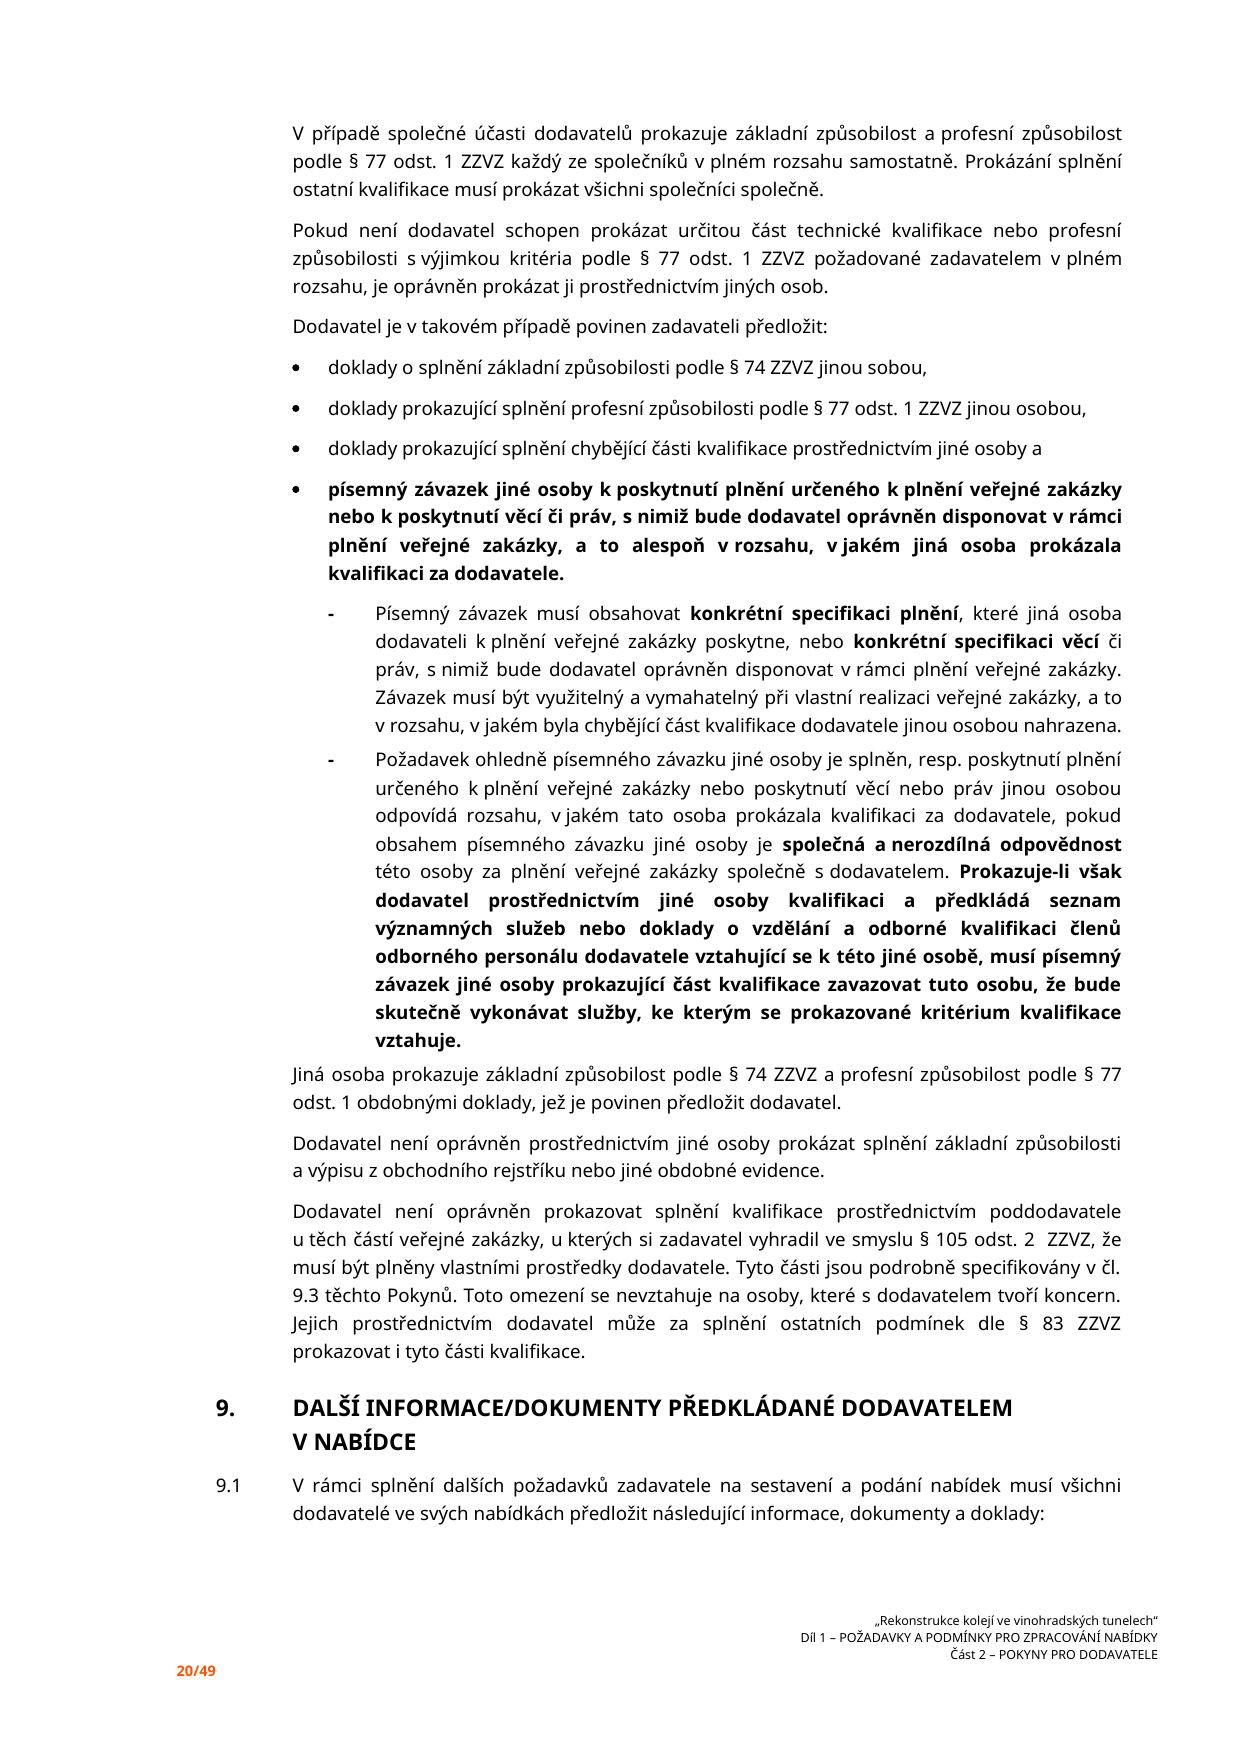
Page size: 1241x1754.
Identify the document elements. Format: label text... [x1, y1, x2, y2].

text DALŠÍ INFORMACE/DOKUMENTY PŘEDKLÁDANÉ DODAVATELEM v NABÍDCE [216, 1391, 1122, 1457]
text Požadavek ohledně písemného závazku jiné osoby je splněn, resp. poskytnutí plnění určeného k plnění veřejné zakázky nebo poskytnutí věcí nebo práv jinou osobou odpovídá rozsahu, v jakém tato osoba prokázala kvalifikaci za dodavatele, pokud obsahem písemného závazku jiné osoby je společná a nerozdílná odpovědnost této osoby za plnění veřejné zakázky společně s dodavatelem. Prokazuje-li však dodavatel prostřednictvím jiné osoby kvalifikaci a předkládá seznam významných služeb nebo doklady o vzdělání a odborné kvalifikaci členů odborného personálu dodavatele vztahující se k této jiné osobě, musí písemný závazek jiné osoby prokazující část kvalifikace zavazovat tuto osobu, že bude skutečně vykonávat služby, ke kterým se prokazované kritérium kvalifikace vztahuje. [328, 747, 1122, 1052]
text Písemný závazek musí obsahovat konkrétní specifikaci plnění, které jiná osoba dodavateli k plnění veřejné zakázky poskytne, nebo konkrétní specifikaci věcí či práv, s nimiž bude dodavatel oprávněn disponovat v rámci plnění veřejné zakázky. Závazek musí být využitelný a vymahatelný při vlastní realizaci veřejné zakázky, a to v rozsahu, v jakém byla chybějící část kvalifikace dodavatele jinou osobou nahrazena. [328, 600, 1122, 738]
text doklady prokazující splnění profesní způsobilosti podle § 77 odst. 1 ZZVZ jinou osobou, [292, 395, 1122, 420]
text Pokud není dodavatel schopen prokázat určitou část technické kvalifikace nebo profesní způsobilosti s výjimkou kritéria podle § 77 odst. 1 ZZVZ požadované zadavatelem v plném rozsahu, je oprávněn prokázat ji prostřednictvím jiných osob. [292, 217, 1122, 299]
text V případě společné účasti dodavatelů prokazuje základní způsobilost a profesní způsobilost podle § 77 odst. 1 ZZVZ každý ze společníků v plném rozsahu samostatně. Prokázání splnění ostatní kvalifikace musí prokázat všichni společníci společně. [292, 121, 1122, 202]
text Dodavatel není oprávněn prokazovat splnění kvalifikace prostřednictvím poddodavatele u těch částí veřejné zakázky, u kterých si zadavatel vyhradil ve smyslu § 105 odst. 2 ZZVZ, že musí být plněny vlastními prostředky dodavatele. Tyto části jsou podrobně specifikovány v čl. 9.3 těchto Pokynů. Toto omezení se nevztahuje na osoby, které s dodavatelem tvoří koncern. Jejich prostřednictvím dodavatel může za splnění ostatních podmínek dle § 83 ZZVZ prokazovat i tyto části kvalifikace. [292, 1198, 1122, 1364]
text V rámci splnění dalších požadavků zadavatele na sestavení a podání nabídek musí všichni dodavatelé ve svých nabídkách předložit následující informace, dokumenty a doklady: [216, 1473, 1122, 1526]
text písemný závazek jiné osoby k poskytnutí plnění určeného k plnění veřejné zakázky nebo k poskytnutí věcí či práv, s nimiž bude dodavatel oprávněn disponovat v rámci plnění veřejné zakázky, a to alespoň v rozsahu, v jakém jiná osoba prokázala kvalifikaci za dodavatele. [292, 476, 1122, 585]
text Dodavatel není oprávněn prostřednictvím jiné osoby prokázat splnění základní způsobilosti a výpisu z obchodního rejstříku nebo jiné obdobné evidence. [292, 1130, 1122, 1183]
text Dodavatel je v takovém případě povinen zadavateli předložit: [292, 314, 1122, 339]
text Jiná osoba prokazuje základní způsobilost podle § 74 ZZVZ a profesní způsobilost podle § 77 odst. 1 obdobnými doklady, jež je povinen předložit dodavatel. [292, 1061, 1122, 1115]
text doklady prokazující splnění chybějící části kvalifikace prostřednictvím jiné osoby a [292, 435, 1122, 461]
text doklady o splnění základní způsobilosti podle § 74 ZZVZ jinou sobou, [292, 354, 1122, 380]
